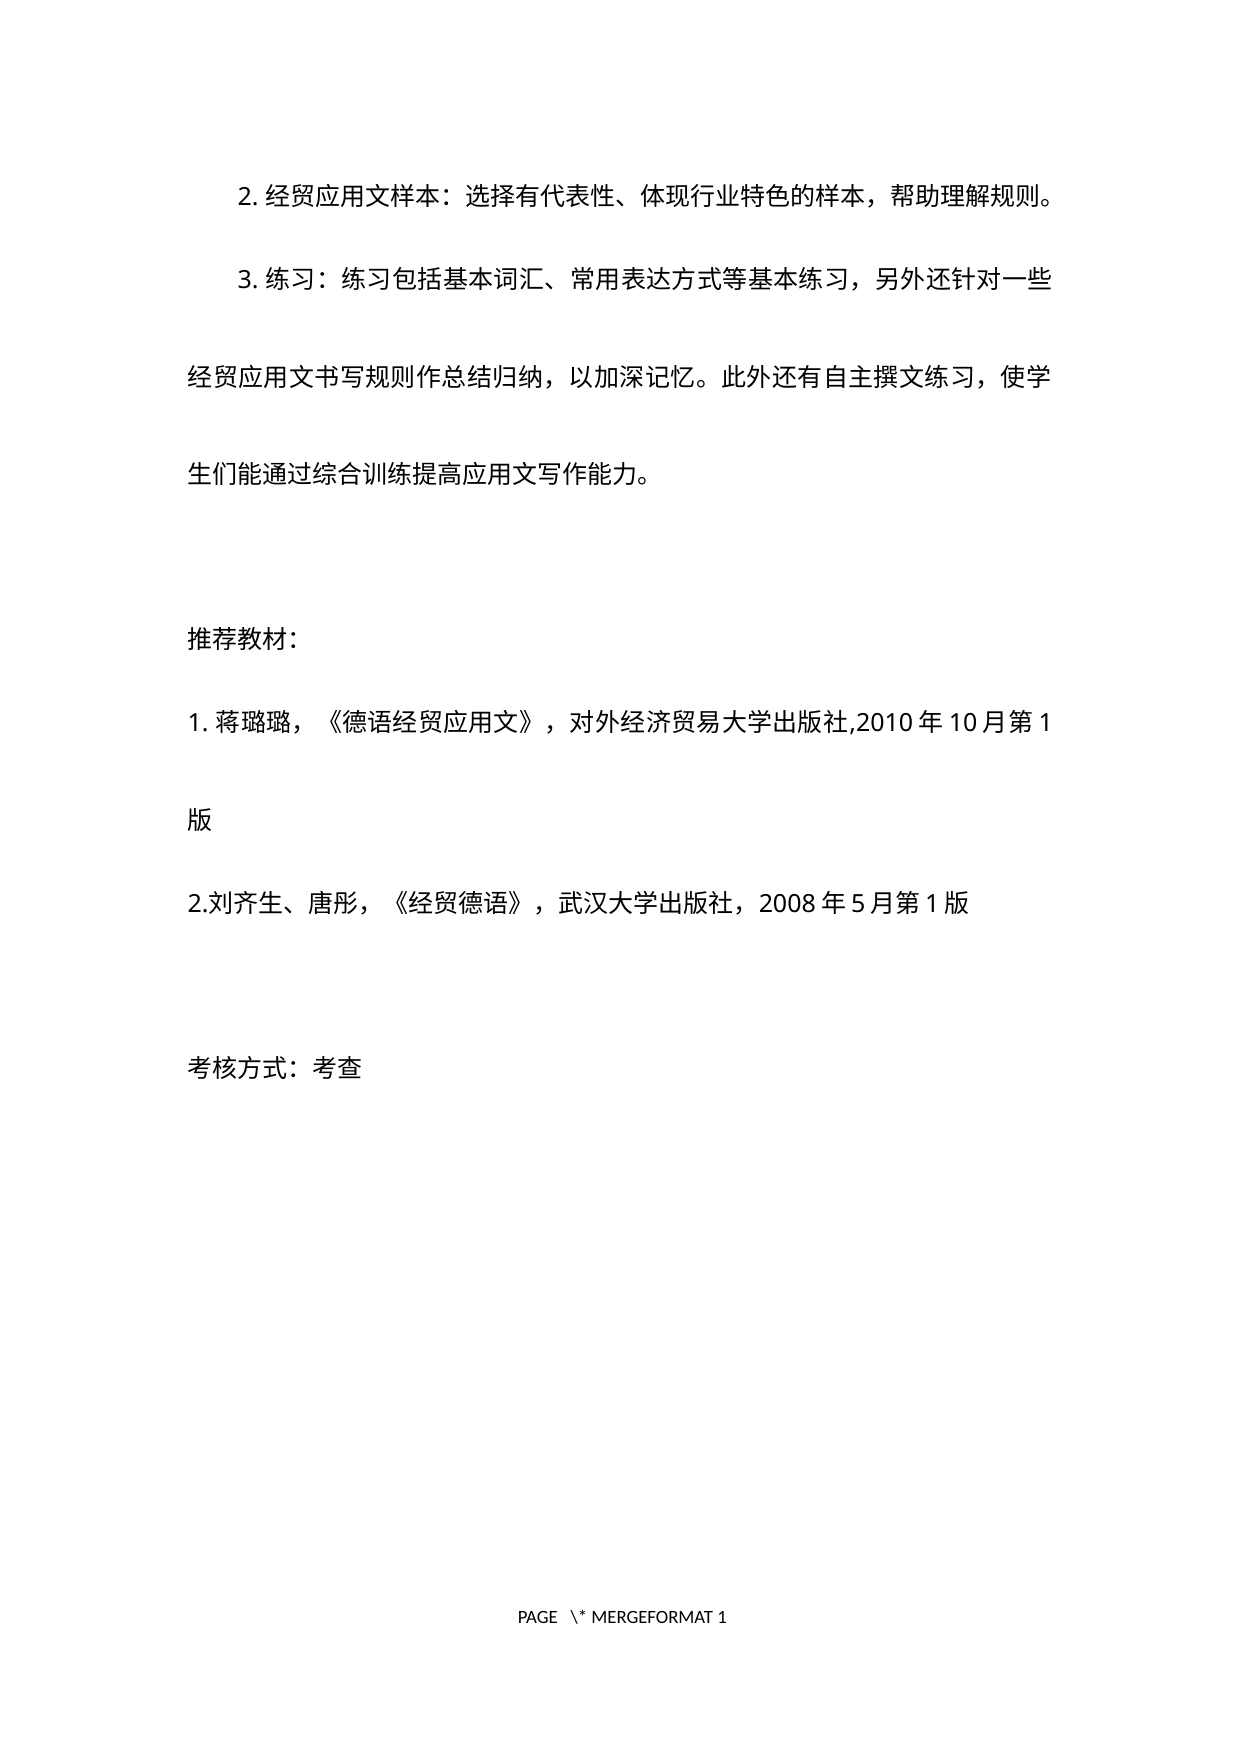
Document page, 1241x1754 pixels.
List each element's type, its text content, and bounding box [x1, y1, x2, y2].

text 考核方式：考查 [187, 1034, 1053, 1099]
list 经贸应用文样本：选择有代表性、体现行业特色的样本，帮助理解规则。 [187, 162, 1053, 227]
text 2.刘齐生、唐彤，《经贸德语》，武汉大学出版社，2008年5月第1版 [187, 869, 1053, 934]
text 1. 蒋璐璐，《德语经贸应用文》，对外经济贸易大学出版社,2010年10月第1版 [187, 688, 1053, 851]
list 练习：练习包括基本词汇、常用表达方式等基本练习，另外还针对一些经贸应用文书写规则作总结归纳，以加深记忆。此外还有自主撰文练习，使学生们能通过综合训练提高应用文写作能力。 [187, 245, 1053, 505]
text 推荐教材： [187, 605, 1053, 670]
